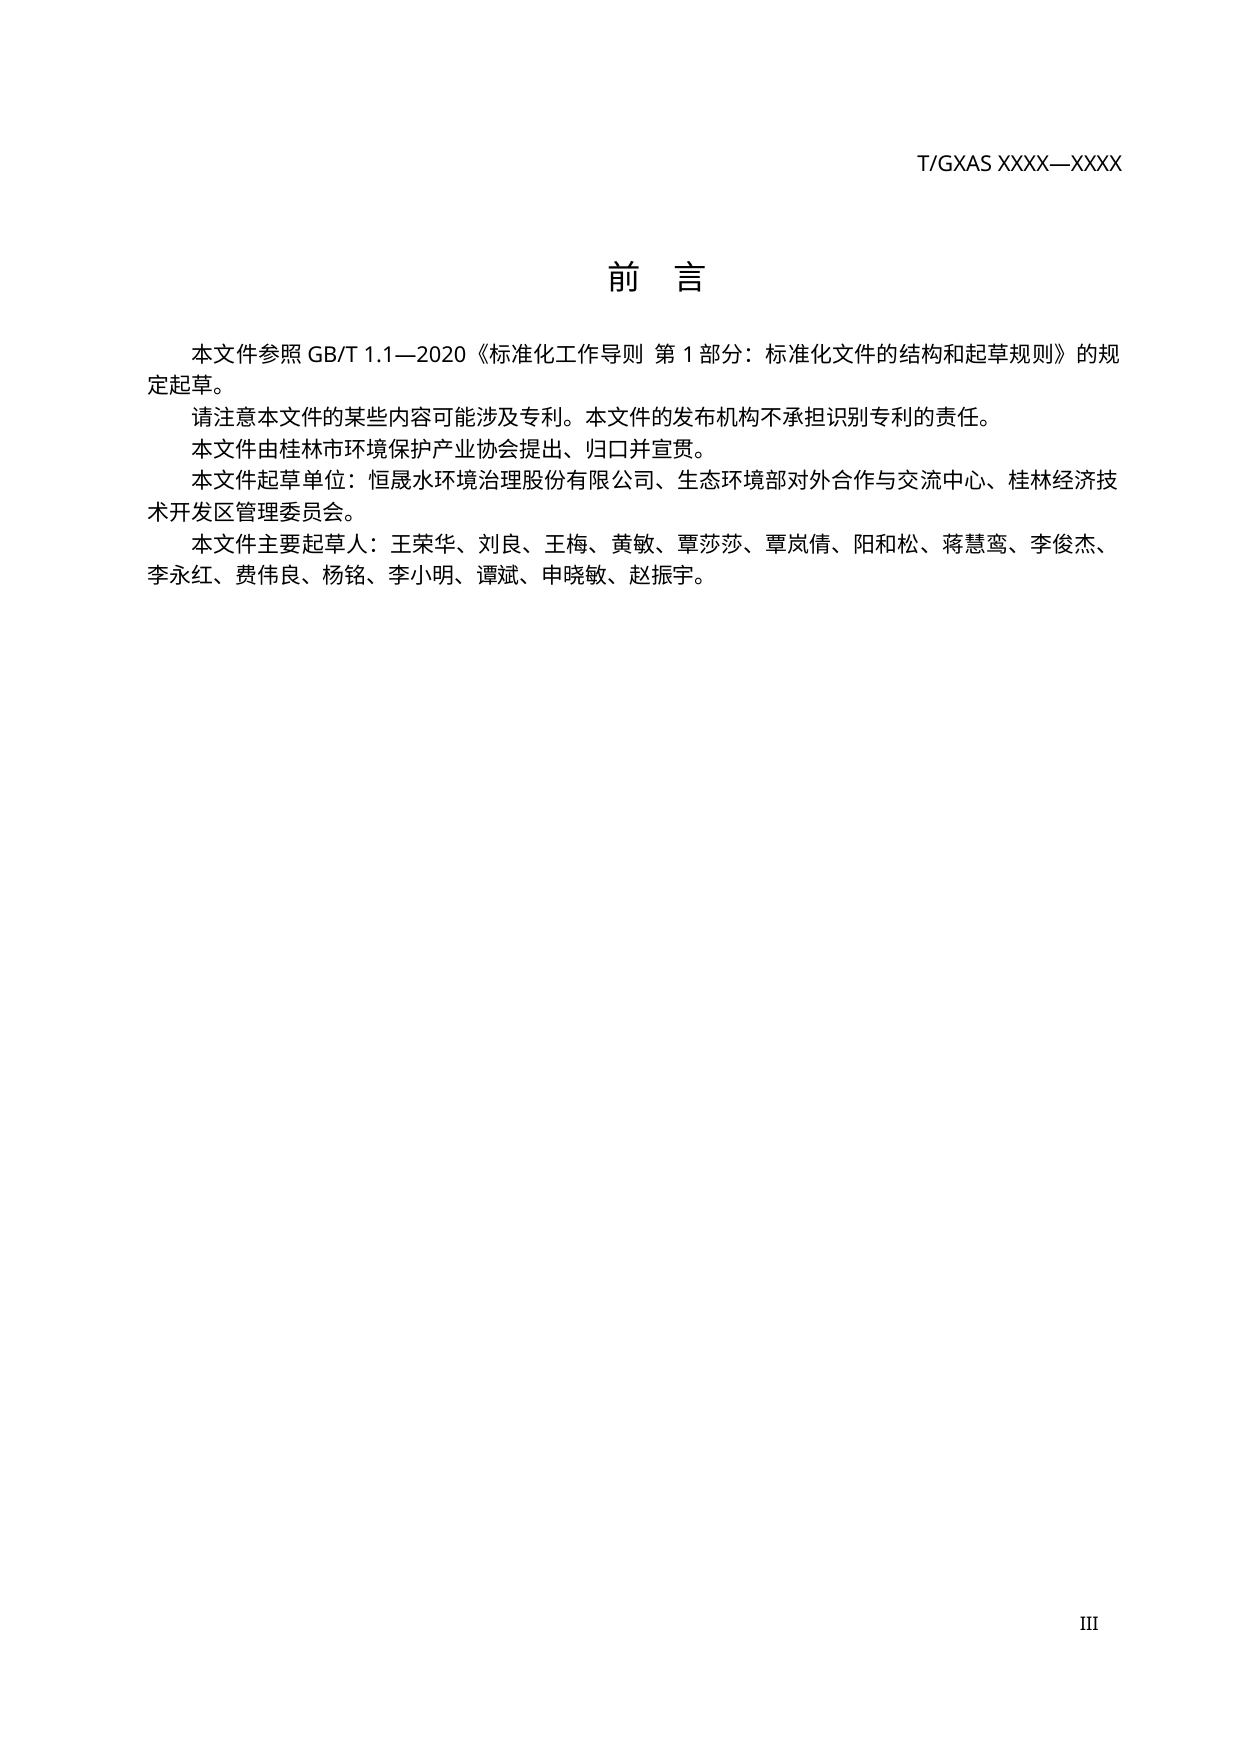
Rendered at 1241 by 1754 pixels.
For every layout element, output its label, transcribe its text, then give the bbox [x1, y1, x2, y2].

text 本文件参照GB/T 1.1—2020《标准化工作导则 第1部分：标准化文件的结构和起草规则》的规定起草。 [148, 337, 1122, 400]
text 本文件由桂林市环境保护产业协会提出、归口并宣贯。 [148, 432, 1122, 463]
text 请注意本文件的某些内容可能涉及专利。本文件的发布机构不承担识别专利的责任。 [148, 400, 1122, 432]
text 本文件起草单位：恒晟水环境治理股份有限公司、生态环境部对外合作与交流中心、桂林经济技术开发区管理委员会。 [148, 463, 1122, 527]
text 本文件主要起草人：王荣华、刘良、王梅、黄敏、覃莎莎、覃岚倩、阳和松、蒋慧鸾、李俊杰、李永红、费伟良、杨铭、李小明、谭斌、申晓敏、赵振宇。 [148, 527, 1122, 590]
text 前言 [148, 251, 1122, 299]
